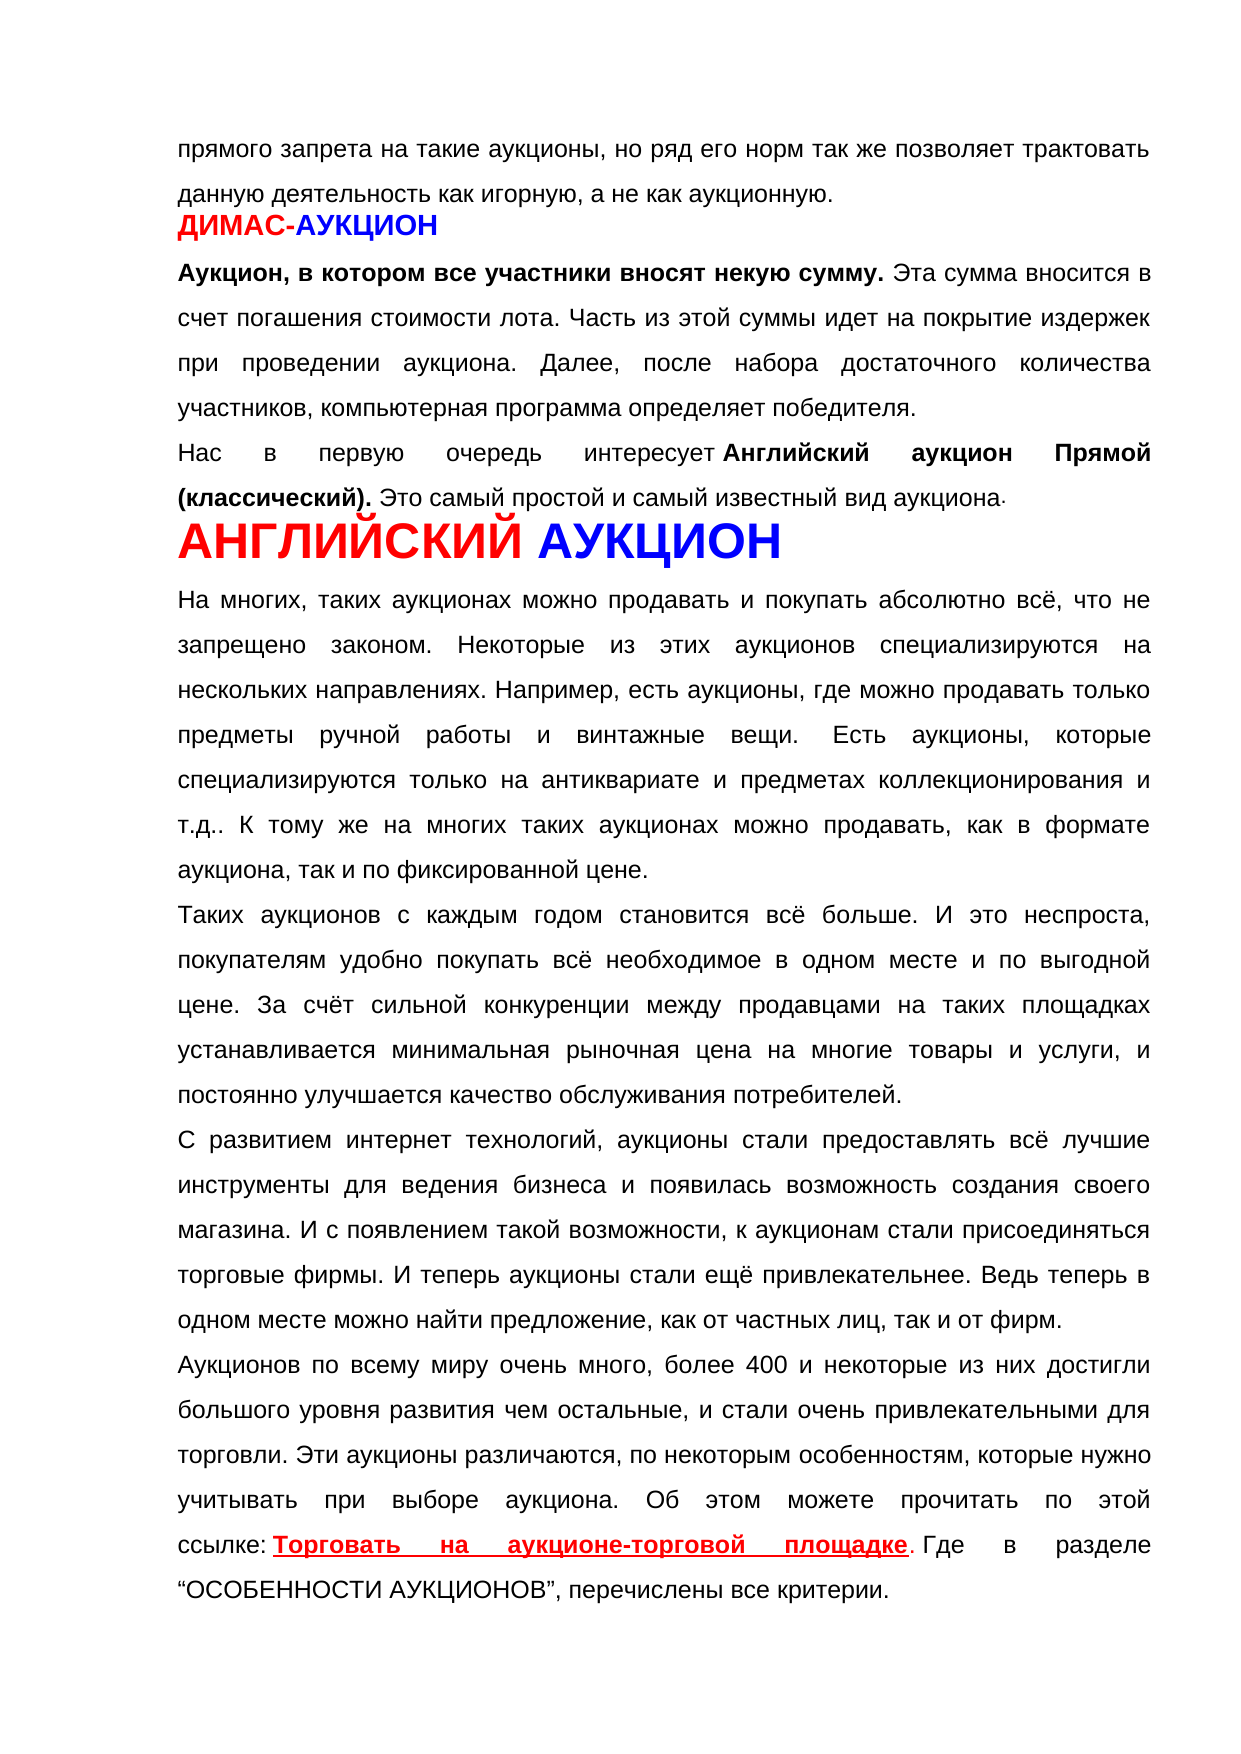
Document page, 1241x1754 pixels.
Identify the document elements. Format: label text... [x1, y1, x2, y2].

text Нас в первую очередь интересует Английский аукцион Прямой (классический). Это самый простой и самый известный вид аукциона. [177, 422, 1152, 512]
text На многих, таких аукционах можно продавать и покупать абсолютно всё, что не запрещено законом. Некоторые из этих аукционов специализируются на нескольких направлениях. Например, есть аукционы, где можно продавать только предметы ручной работы и винтажные вещи. Есть аукционы, которые специализируются только на антиквариате и предметах коллекционирования и т.д.. К тому же на многих таких аукционах можно продавать, как в формате аукциона, так и по фиксированной цене. [177, 569, 1152, 884]
text ДИМАС-АУКЦИОН [177, 208, 1152, 242]
text Аукционов по всему миру очень много, более 400 и некоторые из них достигли большого уровня развития чем остальные, и стали очень привлекательными для торговли. Эти аукционы различаются, по некоторым особенностям, которые нужно учитывать при выборе аукциона. Об этом можете прочитать по этой ссылке: Торговать на аукционе-торговой площадке. Где в разделе “ОСОБЕННОСТИ АУКЦИОНОВ”, перечислены все критерии. [177, 1334, 1152, 1604]
text АНГЛИЙСКИЙ АУКЦИОН [177, 512, 1152, 569]
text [177, 118, 1152, 208]
text Аукцион, в котором все участники вносят некую сумму. Эта сумма вносится в счет погашения стоимости лота. Часть из этой суммы идет на покрытие издержек при проведении аукциона. Далее, после набора достаточного количества участников, компьютерная программа определяет победителя. [177, 242, 1152, 422]
text С развитием интернет технологий, аукционы стали предоставлять всё лучшие инструменты для ведения бизнеса и появилась возможность создания своего магазина. И с появлением такой возможности, к аукционам стали присоединяться торговые фирмы. И теперь аукционы стали ещё привлекательнее. Ведь теперь в одном месте можно найти предложение, как от частных лиц, так и от фирм. [177, 1109, 1152, 1334]
text Таких аукционов с каждым годом становится всё больше. И это неспроста, покупателям удобно покупать всё необходимое в одном месте и по выгодной цене. За счёт сильной конкуренции между продавцами на таких площадках устанавливается минимальная рыночная цена на многие товары и услуги, и постоянно улучшается качество обслуживания потребителей. [177, 884, 1152, 1109]
